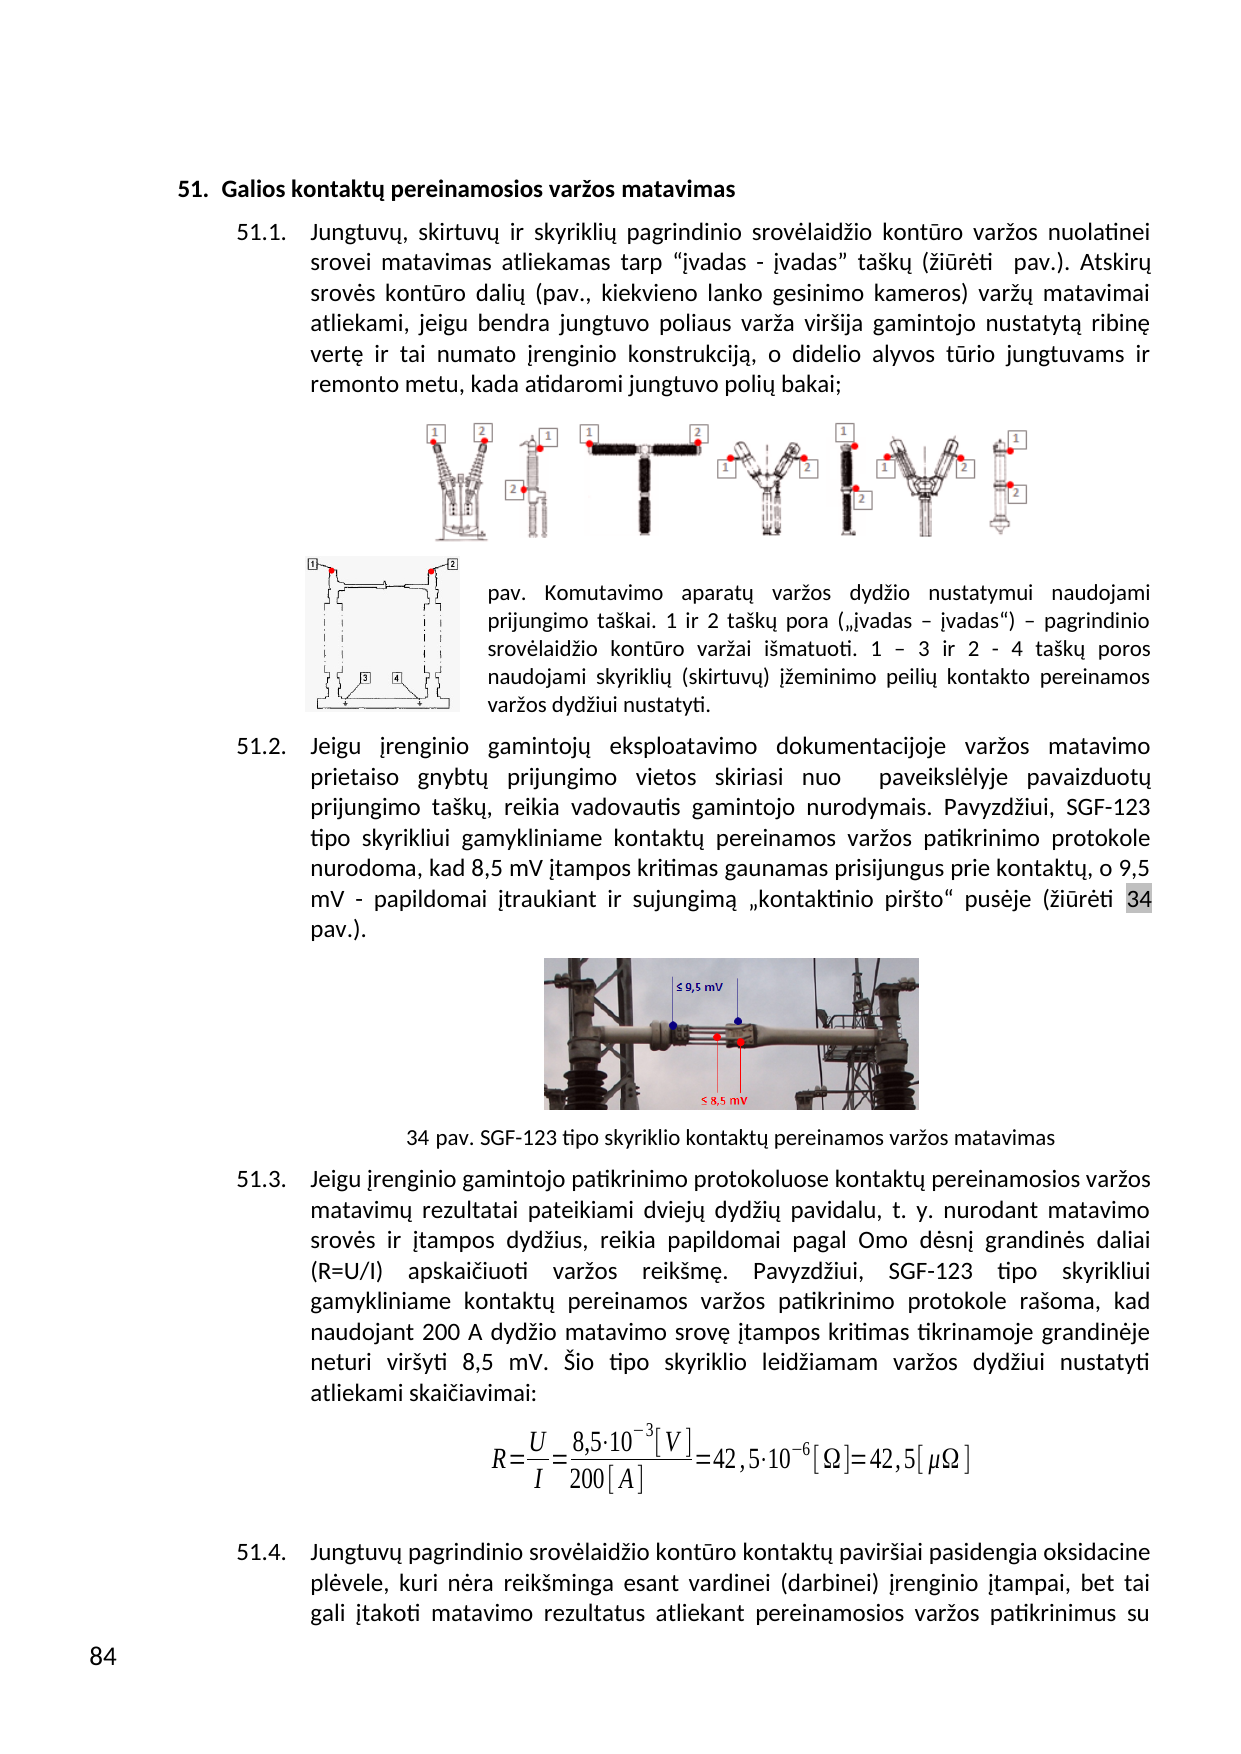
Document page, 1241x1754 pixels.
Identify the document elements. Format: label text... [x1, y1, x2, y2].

text Galios kontaktų pereinamosios varžos matavimas [177, 173, 1152, 203]
text pav. SGF-123 tipo skyriklio kontaktų pereinamos varžos matavimas [310, 1123, 1152, 1151]
list Jeigu įrenginio gamintojo patikrinimo protokoluose kontaktų pereinamosios varžos matavimų rezultatai pateikiami dviejų dydžių pavidalu, t. y. nurodant matavimo srovės ir įtampos dydžius, reikia papildomai pagal Omo dėsnį grandinės daliai (R=U/I) apskaičiuoti varžos reikšmę. Pavyzdžiui, SGF-123 tipo skyrikliui gamykliniame kontaktų pereinamos varžos patikrinimo protokole rašoma, kad naudojant 200 A dydžio matavimo srovę įtampos kritimas tikrinamoje grandinėje neturi viršyti 8,5 mV. Šio tipo skyriklio leidžiamam varžos dydžiui nustatyti atliekami skaičiavimai: [236, 1163, 1152, 1408]
text pav. Komutavimo aparatų varžos dydžio nustatymui naudojami prijungimo taškai. 1 ir 2 taškų pora („įvadas – įvadas“) – pagrindinio srovėlaidžio kontūro varžai išmatuoti. 1 – 3 ir 2 - 4 taškų poros naudojami skyriklių (skirtuvų) įžeminimo peilių kontakto pereinamos varžos dydžiui nustatyti. [487, 578, 1152, 718]
list Jungtuvų, skirtuvų ir skyriklių pagrindinio srovėlaidžio kontūro varžos nuolatinei srovei matavimas atliekamas tarp “įvadas - įvadas” taškų (žiūrėti 34 pav.). Atskirų srovės kontūro dalių (pav., kiekvieno lanko gesinimo kameros) varžų matavimai atliekami, jeigu bendra jungtuvo poliaus varža viršija gamintojo nustatytą ribinę vertę ir tai numato įrenginio konstrukciją, o didelio alyvos tūrio jungtuvams ir remonto metu, kada atidaromi jungtuvo polių bakai; [236, 216, 1152, 399]
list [236, 1536, 1152, 1628]
list Jeigu įrenginio gamintojų eksploatavimo dokumentacijoje varžos matavimo prietaiso gnybtų prijungimo vietos skiriasi nuo 34 paveikslėlyje pavaizduotų prijungimo taškų, reikia vadovautis gamintojo nurodymais. Pavyzdžiui, SGF-123 tipo skyrikliui gamykliniame kontaktų pereinamos varžos patikrinimo protokole nurodoma, kad 8,5 mV įtampos kritimas gaunamas prisijungus prie kontaktų, o 9,5 mV - papildomai įtraukiant ir sujungimą „kontaktinio piršto“ pusėje (žiūrėti 35 pav.). [236, 730, 1152, 944]
picture [305, 556, 460, 712]
picture [542, 956, 920, 1111]
picture [411, 411, 1050, 550]
